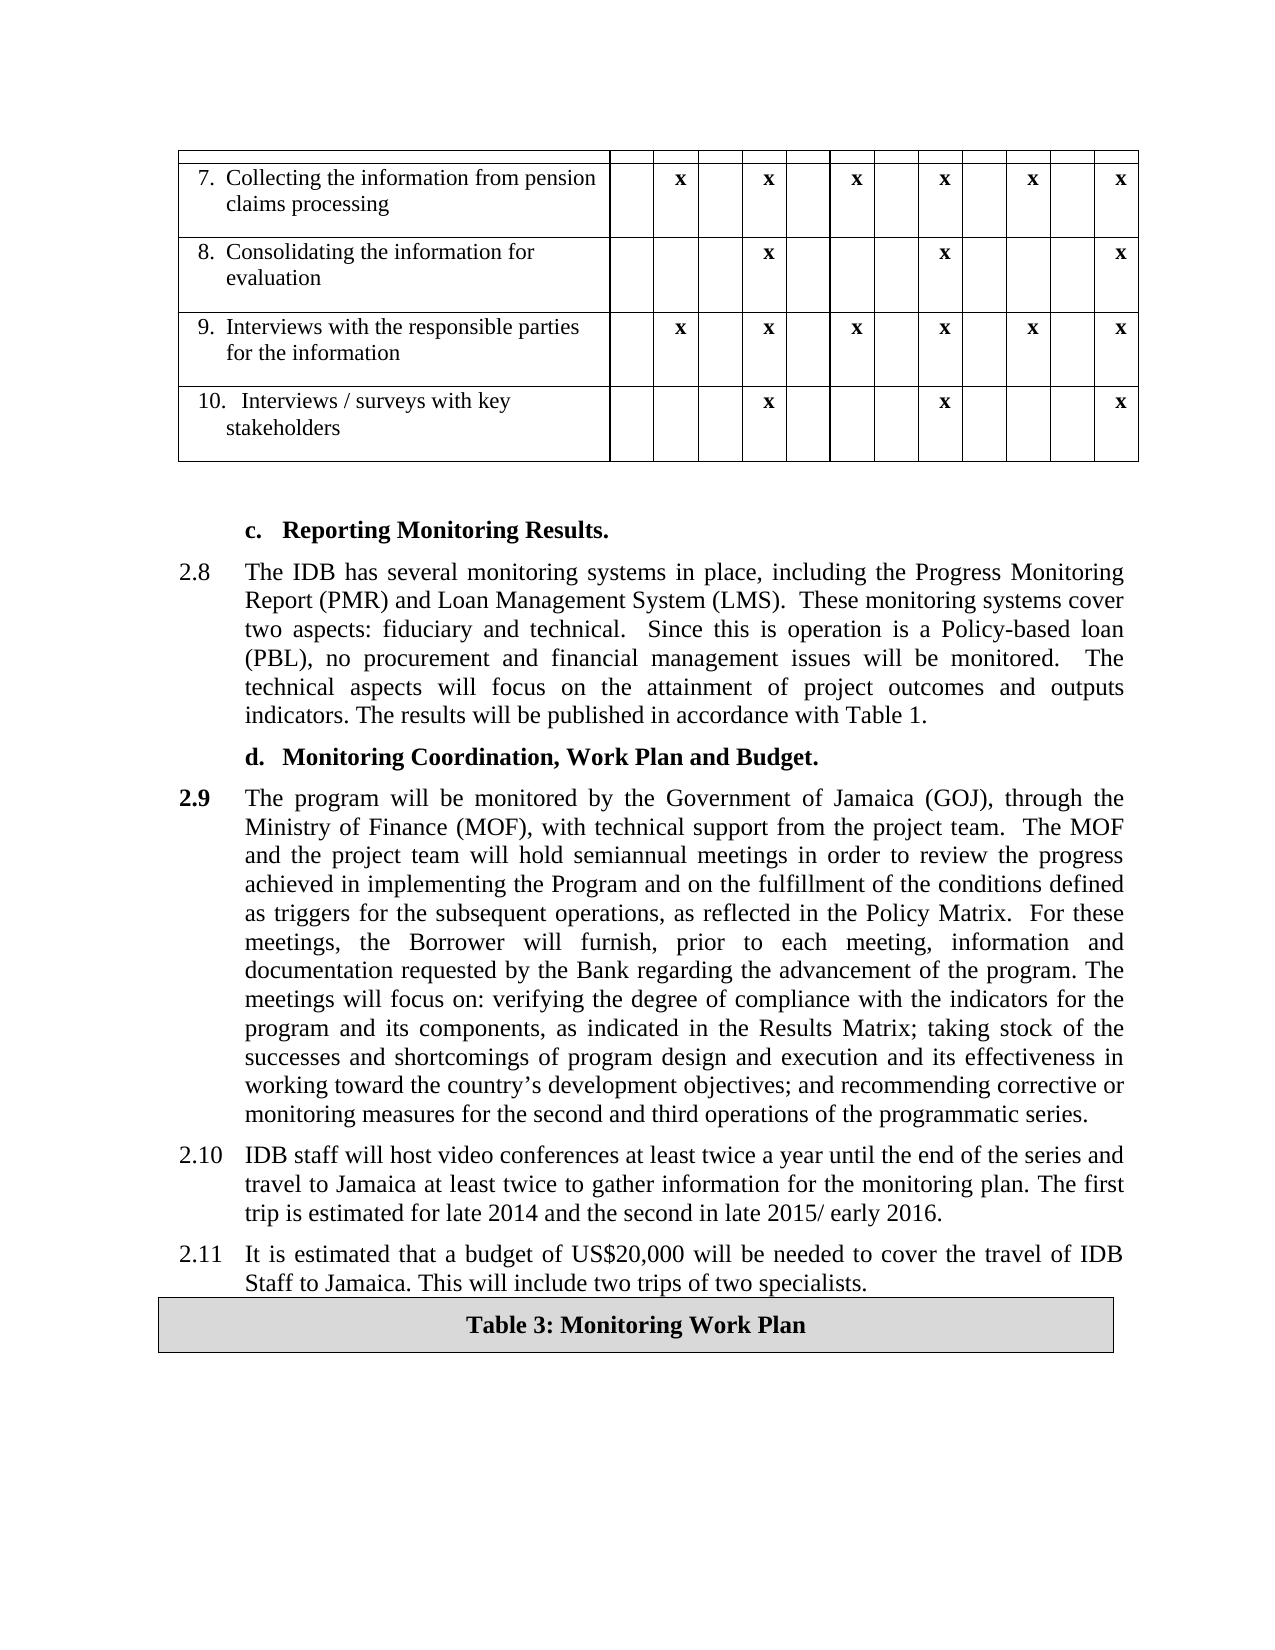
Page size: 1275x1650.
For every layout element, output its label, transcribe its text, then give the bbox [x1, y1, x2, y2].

table_cell [1095, 151, 1138, 162]
table_cell [699, 313, 742, 386]
table_cell x [919, 313, 962, 386]
table_cell [1051, 387, 1094, 461]
table_cell x [1095, 164, 1138, 237]
table_cell [1007, 238, 1050, 312]
table_cell x [1095, 313, 1138, 386]
table_cell [611, 313, 653, 386]
table_cell [611, 238, 653, 312]
table_cell x [654, 164, 698, 237]
table_cell [1051, 313, 1094, 386]
table_cell [875, 387, 918, 461]
table_cell [875, 151, 918, 162]
table_cell [963, 164, 1006, 237]
table_cell [1051, 164, 1094, 237]
table_cell [787, 151, 829, 162]
list Monitoring Coordination, Work Plan and Budget. [244, 742, 1125, 771]
table_cell [875, 313, 918, 386]
table_cell [875, 238, 918, 312]
table_cell x [654, 313, 698, 386]
list The IDB has several monitoring systems in place, including the Progress Monitoring Report (PMR) and Loan Management System (LMS). These monitoring systems cover two aspects: fiduciary and technical. Since this is operation is a Policy-based loan (PBL), no procurement and financial management issues will be monitored. The technical aspects will focus on the attainment of project outcomes and outputs indicators. The results will be published in accordance with Table 1. [179, 557, 1125, 729]
table_cell [611, 387, 653, 461]
table_cell [699, 164, 742, 237]
table_cell [1051, 238, 1094, 312]
table_cell x [1007, 313, 1050, 386]
table_cell [787, 164, 829, 237]
table_cell x [831, 164, 874, 237]
table_cell x [743, 238, 786, 312]
table_cell x [743, 313, 786, 386]
table_cell x [1007, 164, 1050, 237]
table_cell Collecting the information from pension claims processing [179, 164, 609, 237]
list It is estimated that a budget of US$20,000 will be needed to cover the travel of IDB Staff to Jamaica. This will include two trips of two specialists. [179, 1239, 1125, 1297]
table_cell [875, 164, 918, 237]
table_cell [787, 313, 829, 386]
table_cell [787, 238, 829, 312]
table_cell Interviews / surveys with key stakeholders [179, 387, 609, 461]
table_cell x [831, 313, 874, 386]
table_cell [963, 387, 1006, 461]
table_cell [699, 238, 742, 312]
table_cell x [919, 164, 962, 237]
table_cell [787, 387, 829, 461]
list Reporting Monitoring Results. [244, 516, 1125, 544]
table_cell x [743, 164, 786, 237]
table_cell [1051, 151, 1094, 162]
table_cell [654, 238, 698, 312]
table_cell [831, 238, 874, 312]
table_cell [1007, 387, 1050, 461]
table_cell [963, 151, 1006, 162]
table_cell x [1095, 387, 1138, 461]
table_cell [963, 313, 1006, 386]
table_header Table Monitoring Work Plan [159, 1298, 1113, 1352]
table_cell Consolidating the information for evaluation [179, 238, 609, 312]
table_cell [963, 238, 1006, 312]
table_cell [179, 151, 609, 162]
table_cell x [919, 238, 962, 312]
table_cell [831, 387, 874, 461]
table_cell x [1095, 238, 1138, 312]
list The program will be monitored by the Government of Jamaica (GOJ), through the Ministry of Finance (MOF), with technical support from the project team. The MOF and the project team will hold semiannual meetings in order to review the progress achieved in implementing the Program and on the fulfillment of the conditions defined as triggers for the subsequent operations, as reflected in the Policy Matrix. For these meetings, the Borrower will furnish, prior to each meeting, information and documentation requested by the Bank regarding the advancement of the program. The meetings will focus on: verifying the degree of compliance with the indicators for the program and its components, as indicated in the Results Matrix; taking stock of the successes and shortcomings of program design and execution and its effectiveness in working toward the country’s development objectives; and recommending corrective or monitoring measures for the second and third operations of the programmatic series. [179, 783, 1125, 1128]
list IDB staff will host video conferences at least twice a year until the end of the series and travel to Jamaica at least twice to gather information for the monitoring plan. The first trip is estimated for late 2014 and the second in late 2015/ early 2016. [179, 1141, 1125, 1227]
table_cell x [919, 387, 962, 461]
table_cell [611, 151, 653, 162]
table_cell [699, 387, 742, 461]
table_cell [654, 387, 698, 461]
table_cell [699, 151, 742, 162]
table_cell Interviews with the responsible parties for the information [179, 313, 609, 386]
table_cell x [743, 387, 786, 461]
table_cell [611, 164, 653, 237]
